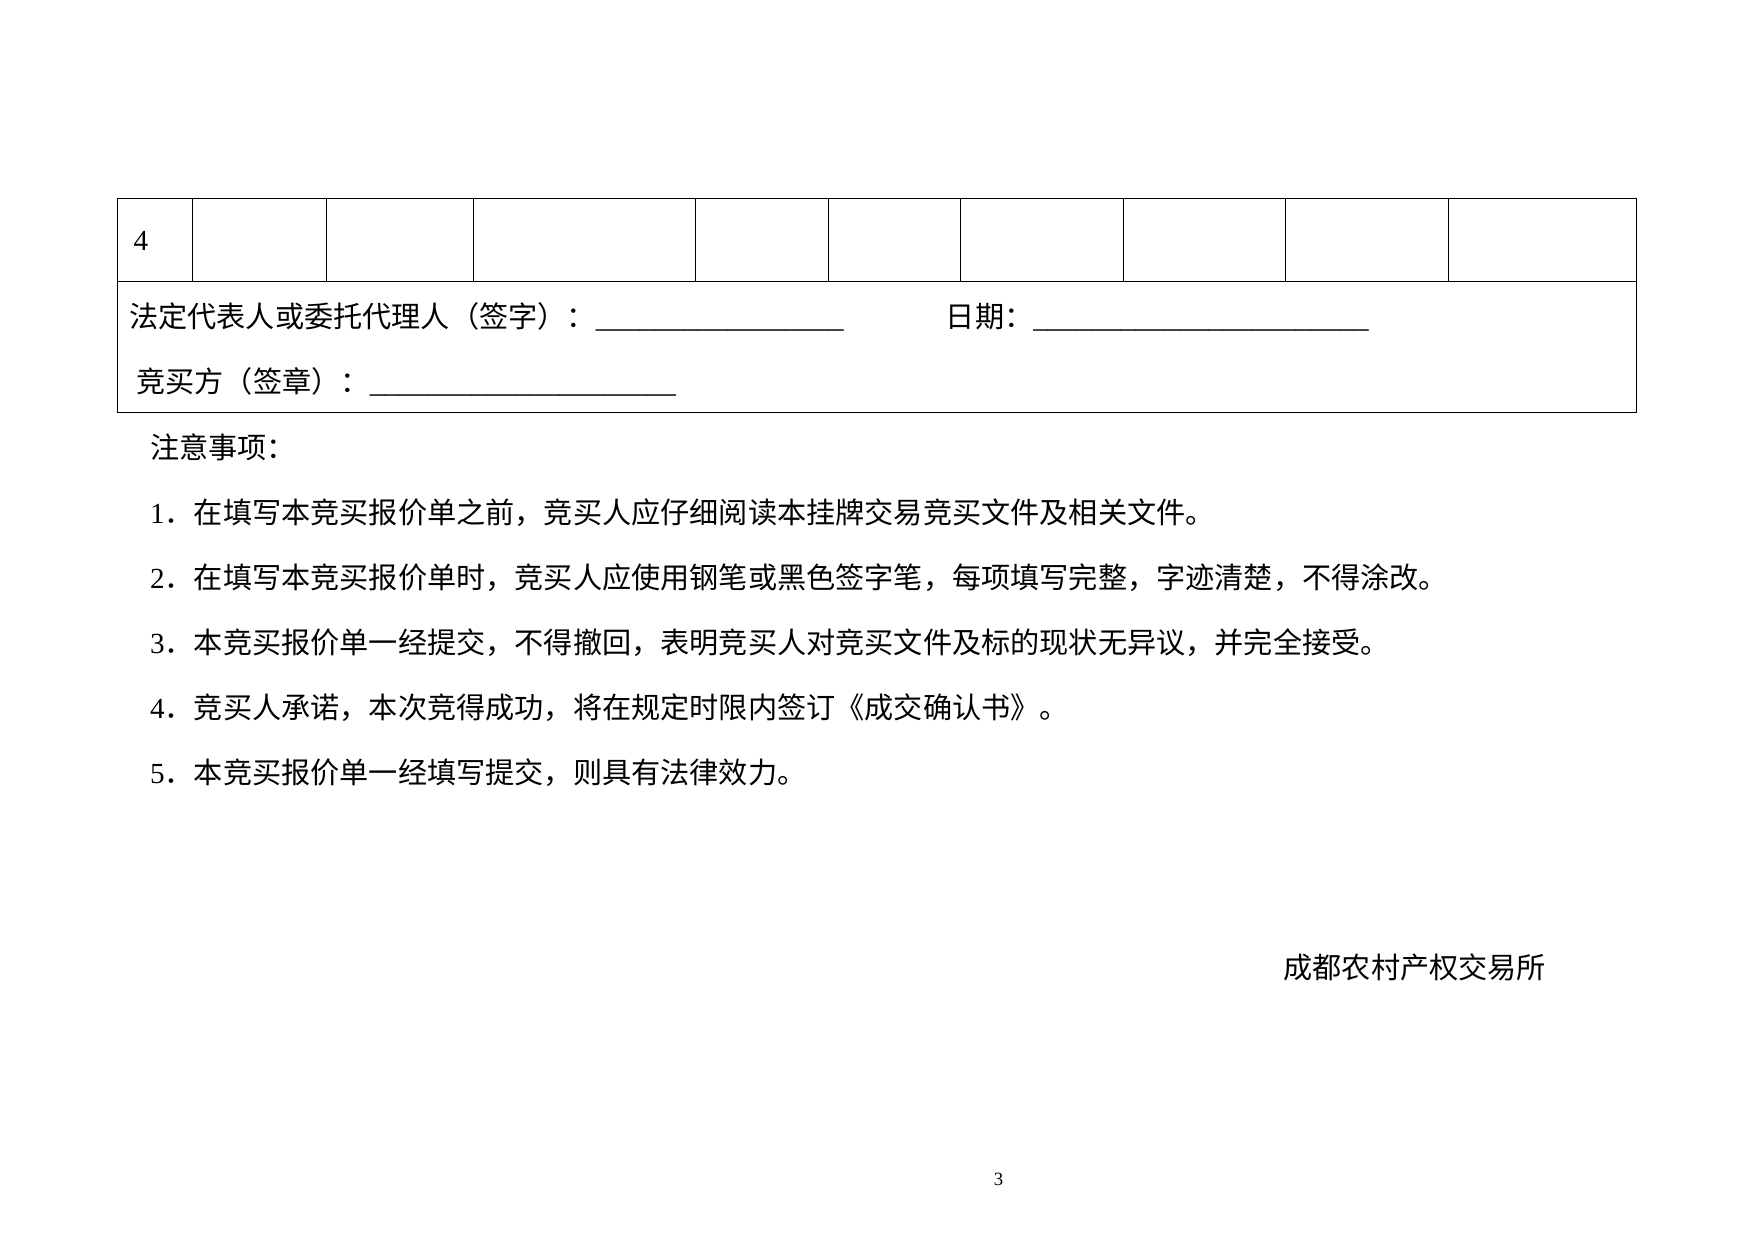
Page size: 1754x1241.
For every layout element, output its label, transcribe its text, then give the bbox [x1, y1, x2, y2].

table_cell [1286, 199, 1448, 281]
table_cell [474, 199, 695, 281]
text 4．竞买人承诺，本次竞得成功，将在规定时限内签订《成交确认书》。 [150, 673, 1604, 738]
table_cell 法定代表人或委托代理人（签字）：_________________ 日期：_______________________ 竞买方（签章）：_____________________ [118, 282, 1636, 412]
table_cell [961, 199, 1123, 281]
text 3．本竞买报价单一经提交，不得撤回，表明竞买人对竞买文件及标的现状无异议，并完全接受。 [150, 608, 1604, 673]
table_cell [1449, 199, 1636, 281]
table_cell [696, 199, 828, 281]
text 2．在填写本竞买报价单时，竞买人应使用钢笔或黑色签字笔，每项填写完整，字迹清楚，不得涂改。 [150, 543, 1604, 608]
table_cell [829, 199, 960, 281]
text 注意事项： [150, 413, 1604, 478]
table_cell [1124, 199, 1285, 281]
text 5．本竞买报价单一经填写提交，则具有法律效力。 [150, 738, 1604, 803]
table_cell [327, 199, 473, 281]
table_cell [164, 199, 192, 281]
text 成都农村产权交易所 [150, 933, 1546, 998]
table_cell 4 [118, 199, 163, 281]
table_cell [193, 199, 326, 281]
text 1．在填写本竞买报价单之前，竞买人应仔细阅读本挂牌交易竞买文件及相关文件。 [150, 478, 1604, 543]
